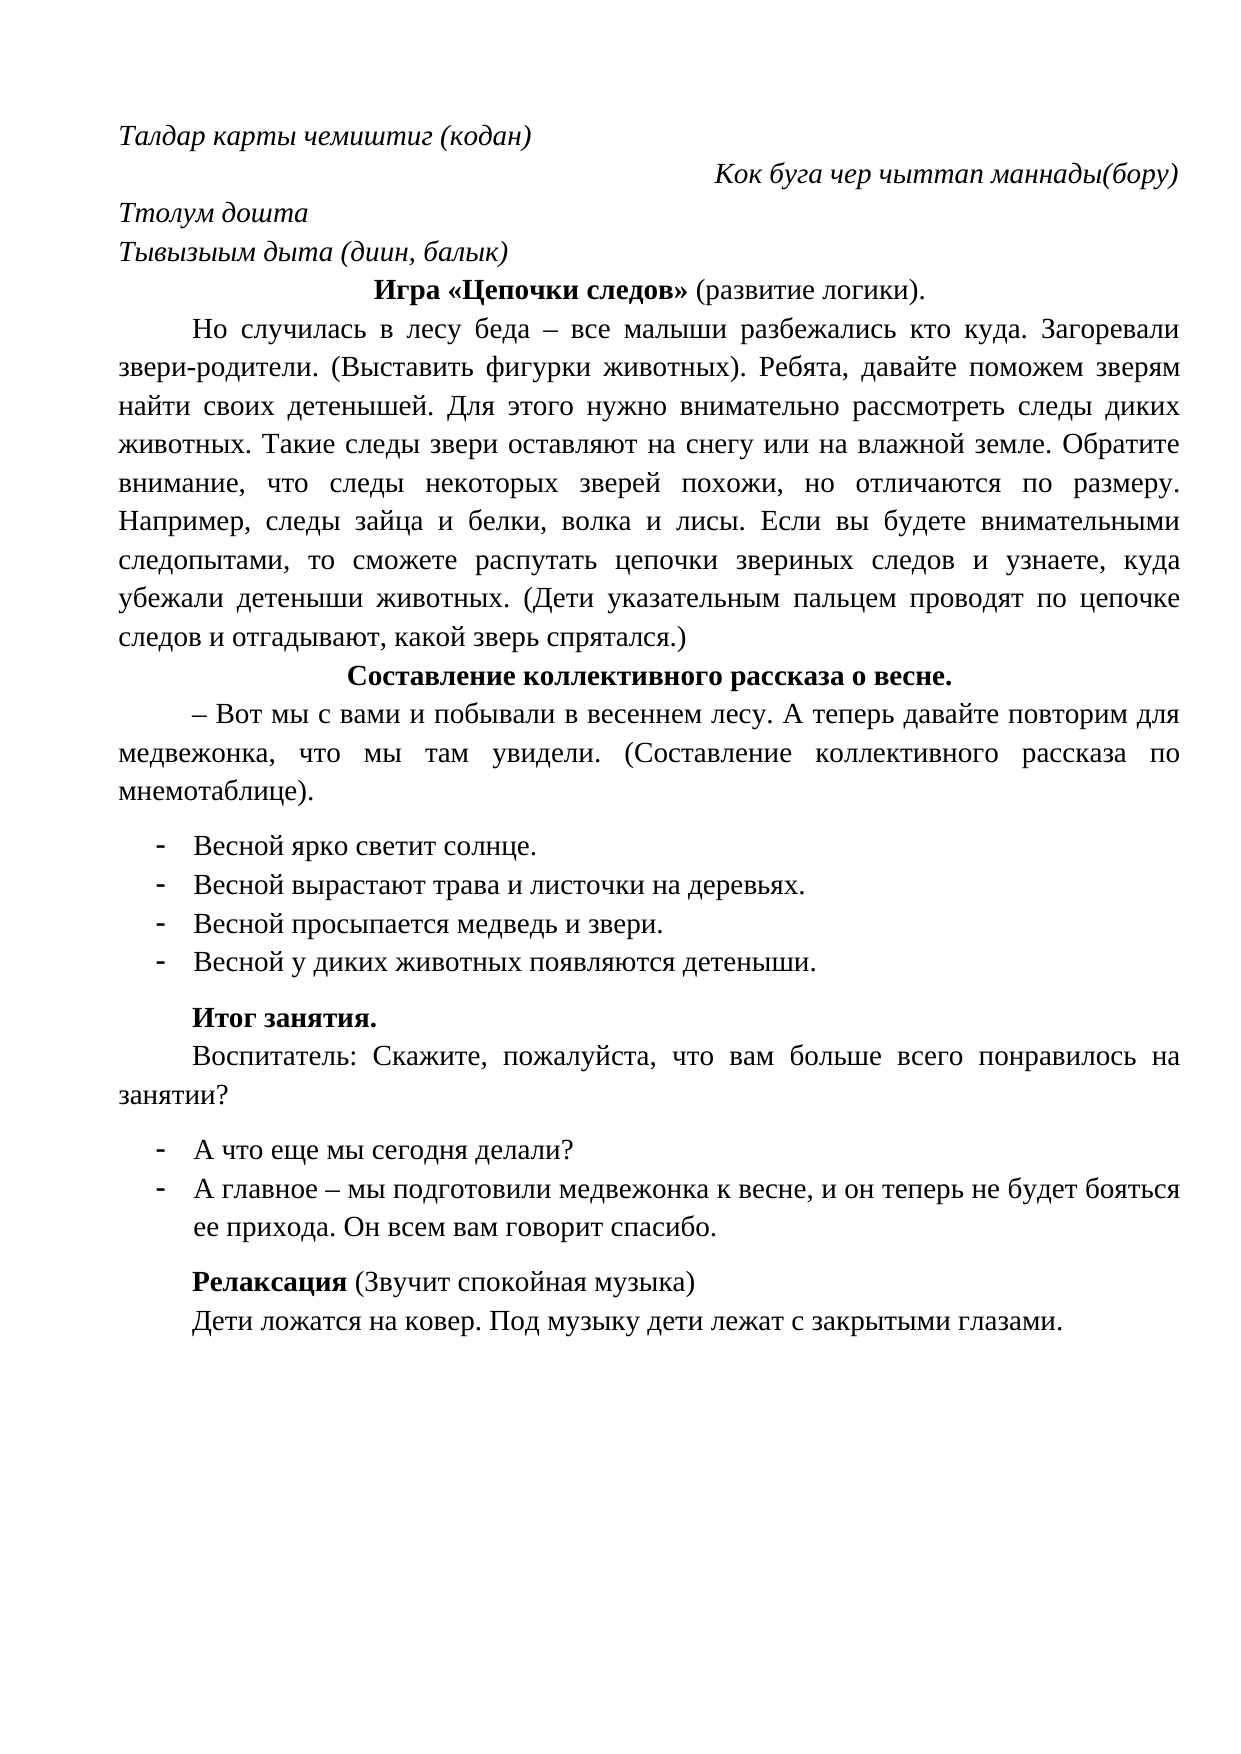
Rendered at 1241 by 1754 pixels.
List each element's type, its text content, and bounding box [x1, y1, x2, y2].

text Но случилась в лесу беда – все малыши разбежались кто куда. Загоревали звери-родители. (Выставить фигурки животных). Ребята, давайте поможем зверям найти своих детенышей. Для этого нужно внимательно рассмотреть следы диких животных. Такие следы звери оставляют на снегу или на влажной земле. Обратите внимание, что следы некоторых зверей похожи, но отличаются по размеру. Например, следы зайца и белки, волка и лисы. Если вы будете внимательными следопытами, то сможете распутать цепочки звериных следов и узнаете, куда убежали детеныши животных. (Дети указательным пальцем проводят по цепочке следов и отгадывают, какой зверь спрятался.) [118, 311, 1181, 653]
text Кок буга чер чыттап маннады(бору) [118, 157, 1181, 190]
list А главное – мы подготовили медвежонка к весне, и он теперь не будет бояться ее прихода. Он всем вам говорит спасибо. [156, 1171, 1181, 1243]
text Релаксация (Звучит спокойная музыка) [118, 1264, 1181, 1298]
text Игра «Цепочки следов» (развитие логики). [118, 272, 1181, 306]
text Воспитатель: Скажите, пожалуйста, что вам больше всего понравилось на занятии? [118, 1038, 1181, 1110]
list Весной вырастают трава и листочки на деревьях. [156, 867, 1181, 901]
list А что еще мы сегодня делали? [156, 1132, 1181, 1166]
list Весной просыпается медведь и звери. [156, 906, 1181, 939]
text Ттолум дошта [118, 195, 1181, 229]
text Дети ложатся на ковер. Под музыку дети лежат с закрытыми глазами. [118, 1303, 1181, 1337]
text Тывызыым дыта (диин, балык) [118, 234, 1181, 267]
text – Вот мы с вами и побывали в весеннем лесу. А теперь давайте повторим для медвежонка, что мы там увидели. (Составление коллективного рассказа по мнемотаблице). [118, 696, 1181, 807]
list Весной у диких животных появляются детеныши. [156, 944, 1181, 978]
text Составление коллективного рассказа о весне. [118, 658, 1181, 691]
text Итог занятия. [118, 1000, 1181, 1033]
text Талдар карты чемиштиг (кодан) [118, 118, 1181, 152]
list Весной ярко светит солнце. [156, 828, 1181, 862]
